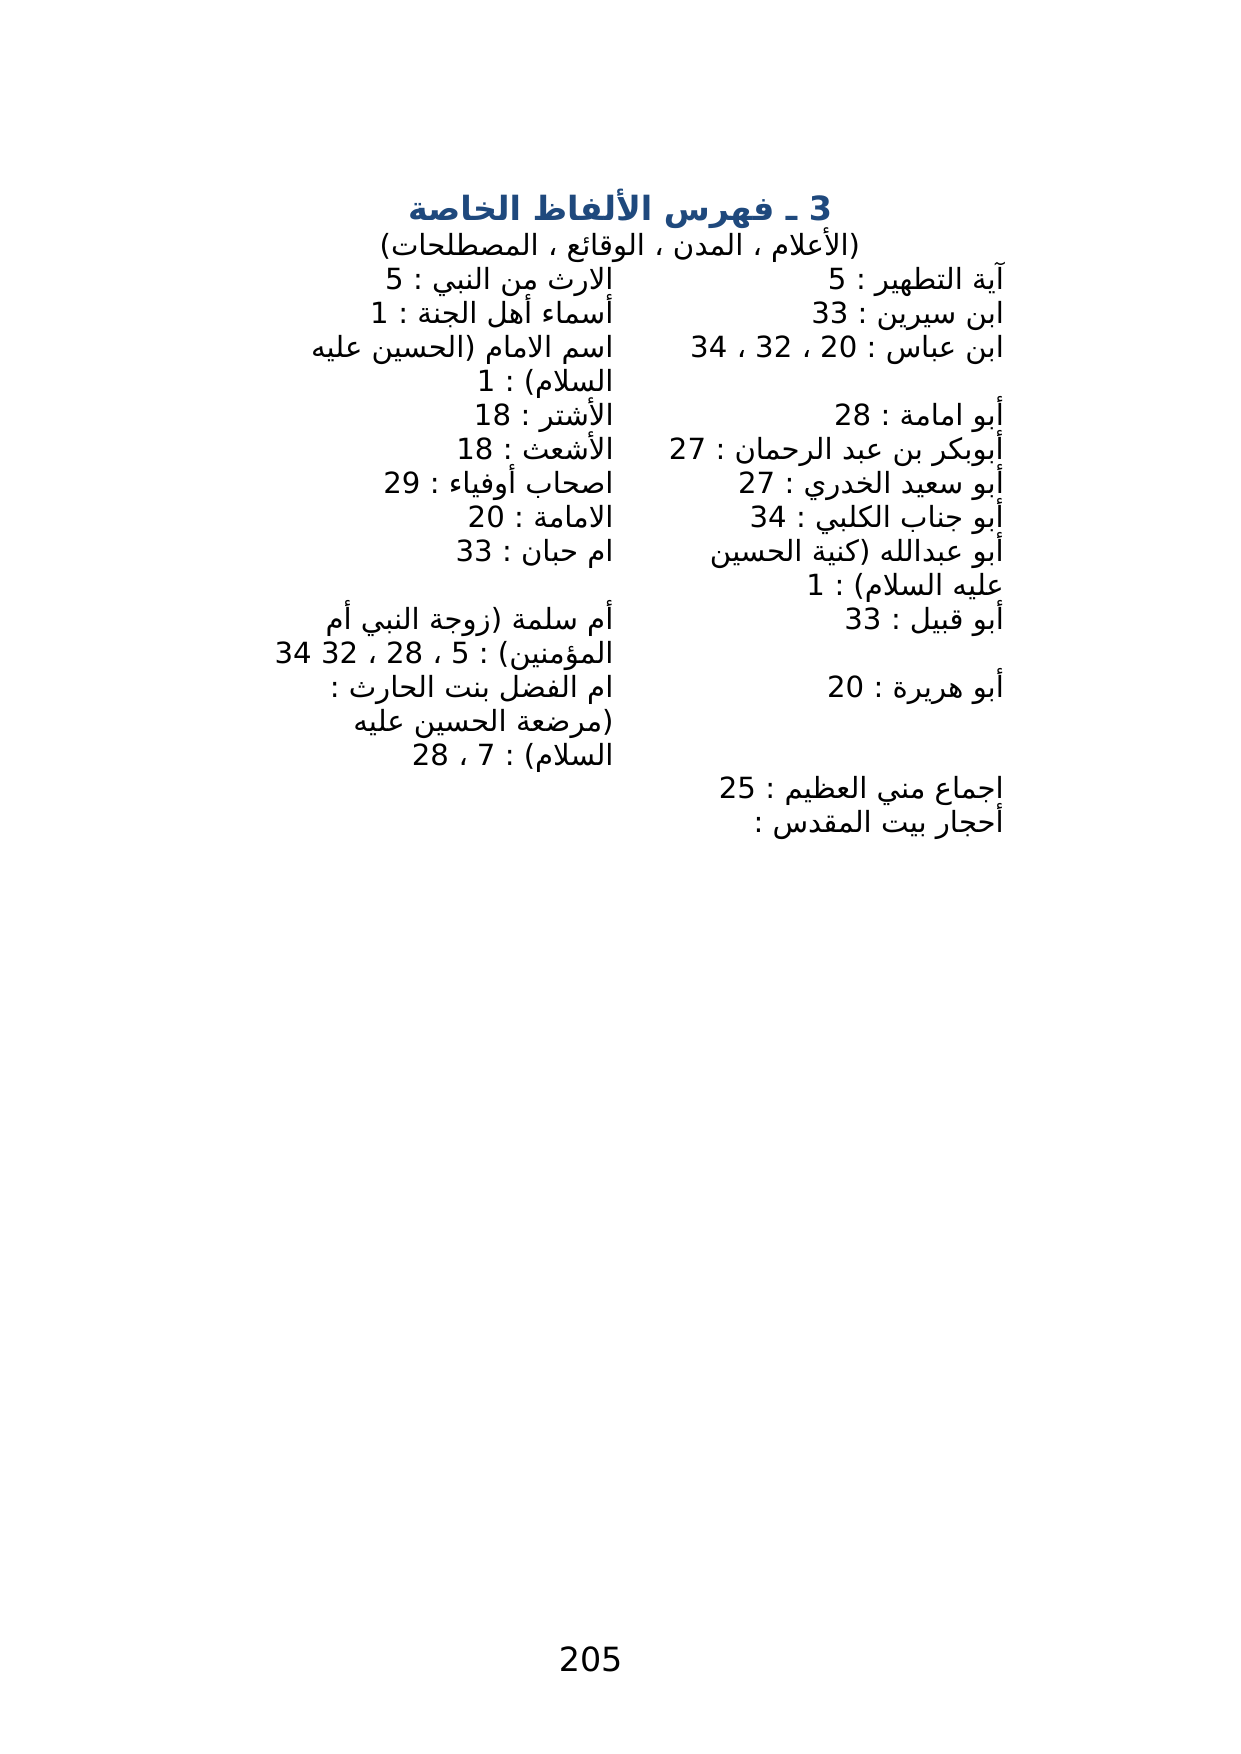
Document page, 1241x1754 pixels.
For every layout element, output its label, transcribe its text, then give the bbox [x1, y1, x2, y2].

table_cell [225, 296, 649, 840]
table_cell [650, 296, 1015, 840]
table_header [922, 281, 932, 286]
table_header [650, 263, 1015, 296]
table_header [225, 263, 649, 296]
text (الأعلام ، المدن ، الوقائع ، المصطلحات) [236, 228, 1004, 262]
subtitle 3 ـ فهرس الألفاظ الخاصة [236, 190, 1004, 228]
